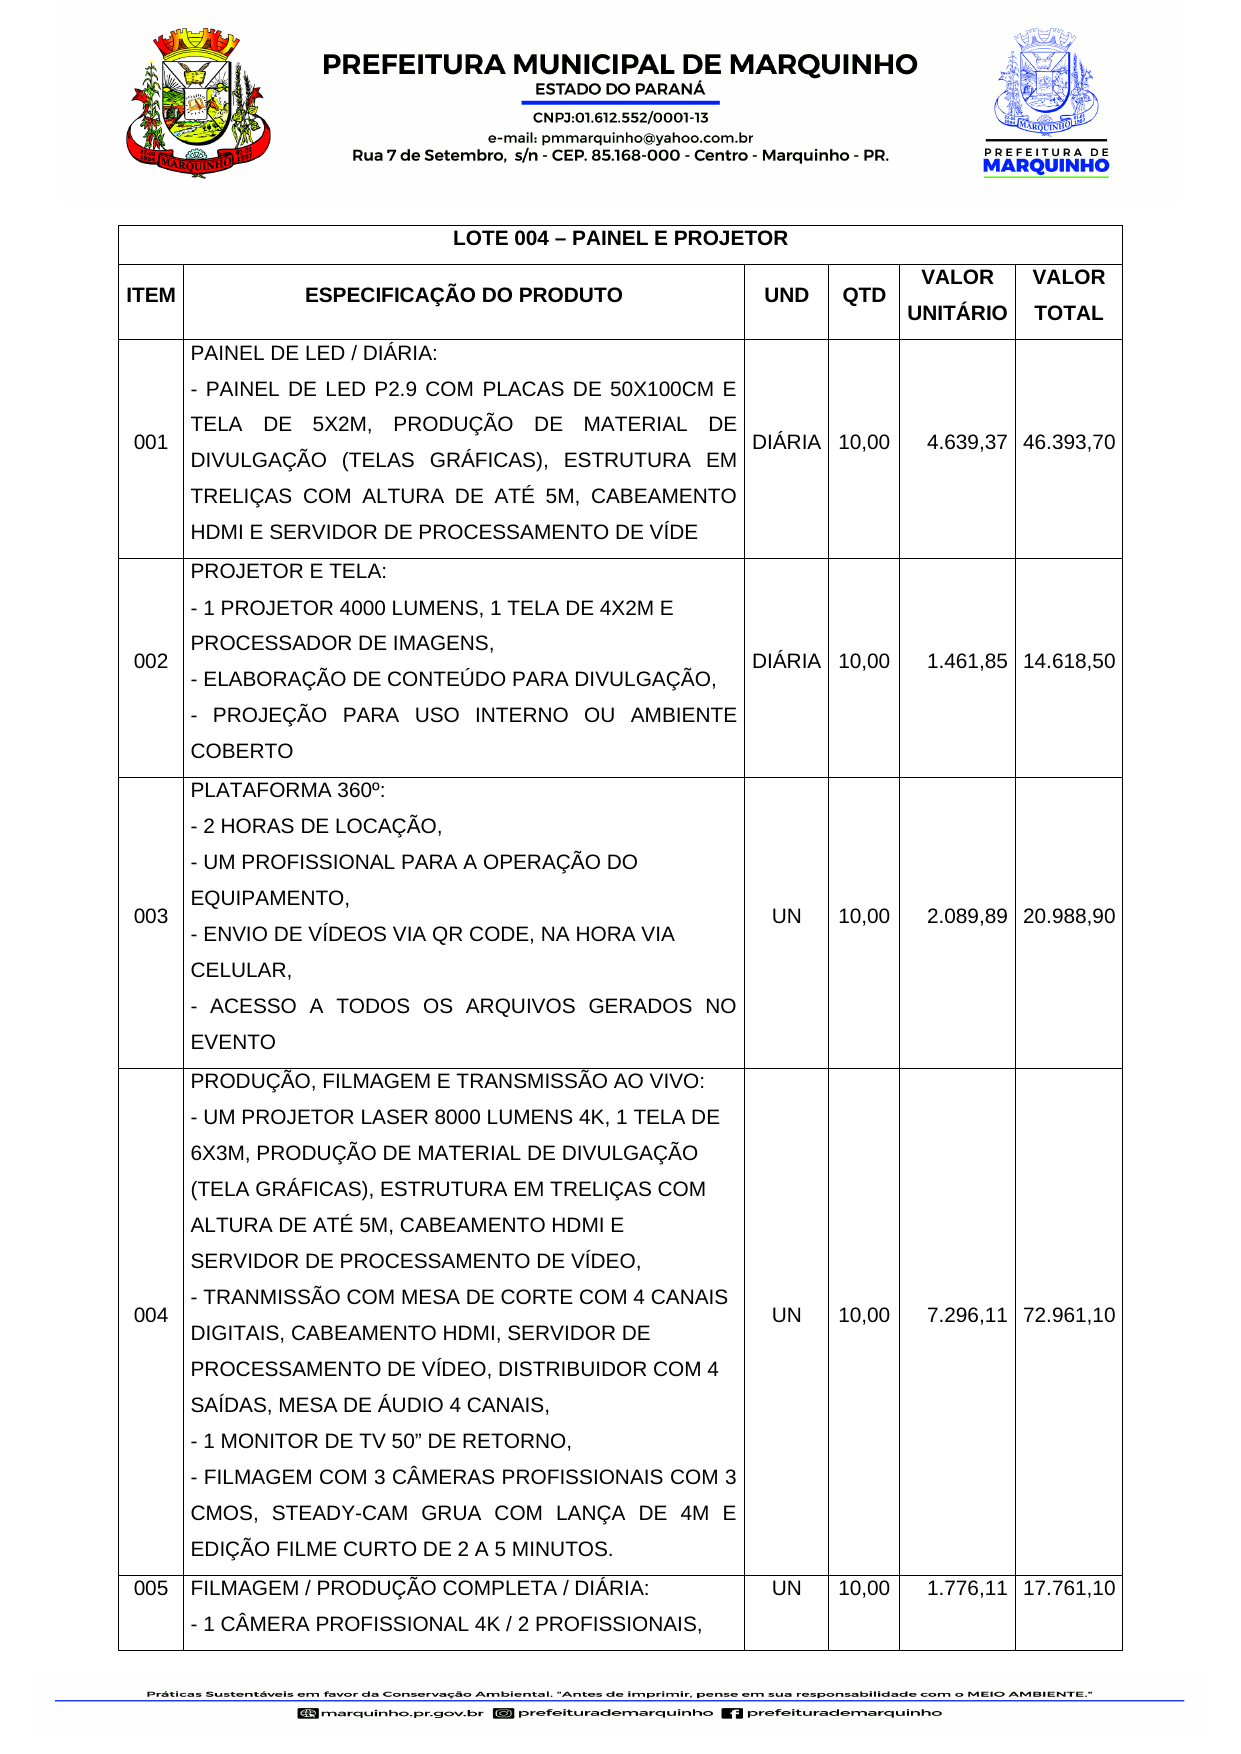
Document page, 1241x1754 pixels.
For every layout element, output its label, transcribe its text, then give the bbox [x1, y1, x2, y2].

table_cell 005 [119, 1576, 183, 1650]
table_cell PLATAFORMA 360º: - 2 HORAS DE LOCAÇÃO, - UM PROFISSIONAL PARA A OPERAÇÃO DO EQUIPAMENTO, - ENVIO DE VÍDEOS VIA QR CODE, NA HORA VIA CELULAR, - ACESSO A TODOS OS ARQUIVOS GERADOS NO EVENTO [184, 778, 744, 1068]
table_cell 1.461,85 [900, 559, 1015, 777]
table_cell UN [745, 778, 828, 1068]
table_cell DIÁRIA [745, 559, 828, 777]
table_cell 10,00 [829, 778, 899, 1068]
table_cell 17.761,10 [1016, 1576, 1122, 1650]
table_cell 14.618,50 [1016, 559, 1122, 777]
table_cell 001 [119, 340, 183, 558]
table_cell ESPECIFICAÇÃO DO PRODUTO [184, 265, 744, 339]
table_cell UND [745, 265, 828, 339]
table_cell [184, 1576, 744, 1650]
table_cell 10,00 [829, 1069, 899, 1574]
table_cell 72.961,10 [1016, 1069, 1122, 1574]
picture [31, 1673, 1208, 1736]
table_cell 4.639,37 [900, 340, 1015, 558]
table_cell VALOR TOTAL [1016, 265, 1122, 339]
table_cell 003 [119, 778, 183, 1068]
table_cell 1.776,11 [900, 1576, 1015, 1650]
table_cell 46.393,70 [1016, 340, 1122, 558]
table_cell UN [745, 1576, 828, 1650]
table_cell UN [745, 1069, 828, 1574]
table_cell VALOR UNITÁRIO [900, 265, 1015, 339]
table_cell QTD [829, 265, 899, 339]
table_cell ITEM [119, 265, 183, 339]
table_header LOTE 004 – PAINEL E PROJETOR [119, 226, 1122, 264]
table_cell 2.089,89 [900, 778, 1015, 1068]
table_cell 10,00 [829, 340, 899, 558]
table_cell PRODUÇÃO, FILMAGEM E TRANSMISSÃO AO VIVO: - UM PROJETOR LASER 8000 LUMENS 4K, 1 TELA DE 6X3M, PRODUÇÃO DE MATERIAL DE DIVULGAÇÃO (TELA GRÁFICAS), ESTRUTURA EM TRELIÇAS COM ALTURA DE ATÉ 5M, CABEAMENTO HDMI E SERVIDOR DE PROCESSAMENTO DE VÍDEO, - TRANMISSÃO COM MESA DE CORTE COM 4 CANAIS DIGITAIS, CABEAMENTO HDMI, SERVIDOR DE PROCESSAMENTO DE VÍDEO, DISTRIBUIDOR COM 4 SAÍDAS, MESA DE ÁUDIO 4 CANAIS, - 1 MONITOR DE TV 50” DE RETORNO, - FILMAGEM COM 3 CÂMERAS PROFISSIONAIS COM 3 CMOS, STEADY-CAM GRUA COM LANÇA DE 4M E EDIÇÃO FILME CURTO DE 2 A 5 MINUTOS. [184, 1069, 744, 1574]
table_cell 10,00 [829, 559, 899, 777]
picture [60, 0, 1181, 203]
table_cell 004 [119, 1069, 183, 1574]
table_cell 20.988,90 [1016, 778, 1122, 1068]
table_cell PROJETOR E TELA: - 1 PROJETOR 4000 LUMENS, 1 TELA DE 4X2M E PROCESSADOR DE IMAGENS, - ELABORAÇÃO DE CONTEÚDO PARA DIVULGAÇÃO, - PROJEÇÃO PARA USO INTERNO OU AMBIENTE COBERTO [184, 559, 744, 777]
table_cell PAINEL DE LED / DIÁRIA: - PAINEL DE LED P2.9 COM PLACAS DE 50X100CM E TELA DE 5X2M, PRODUÇÃO DE MATERIAL DE DIVULGAÇÃO (TELAS GRÁFICAS), ESTRUTURA EM TRELIÇAS COM ALTURA DE ATÉ 5M, CABEAMENTO HDMI E SERVIDOR DE PROCESSAMENTO DE VÍDE [184, 340, 744, 558]
table_cell DIÁRIA [745, 340, 828, 558]
table_cell 10,00 [829, 1576, 899, 1650]
table_cell 7.296,11 [900, 1069, 1015, 1574]
table_cell 002 [119, 559, 183, 777]
